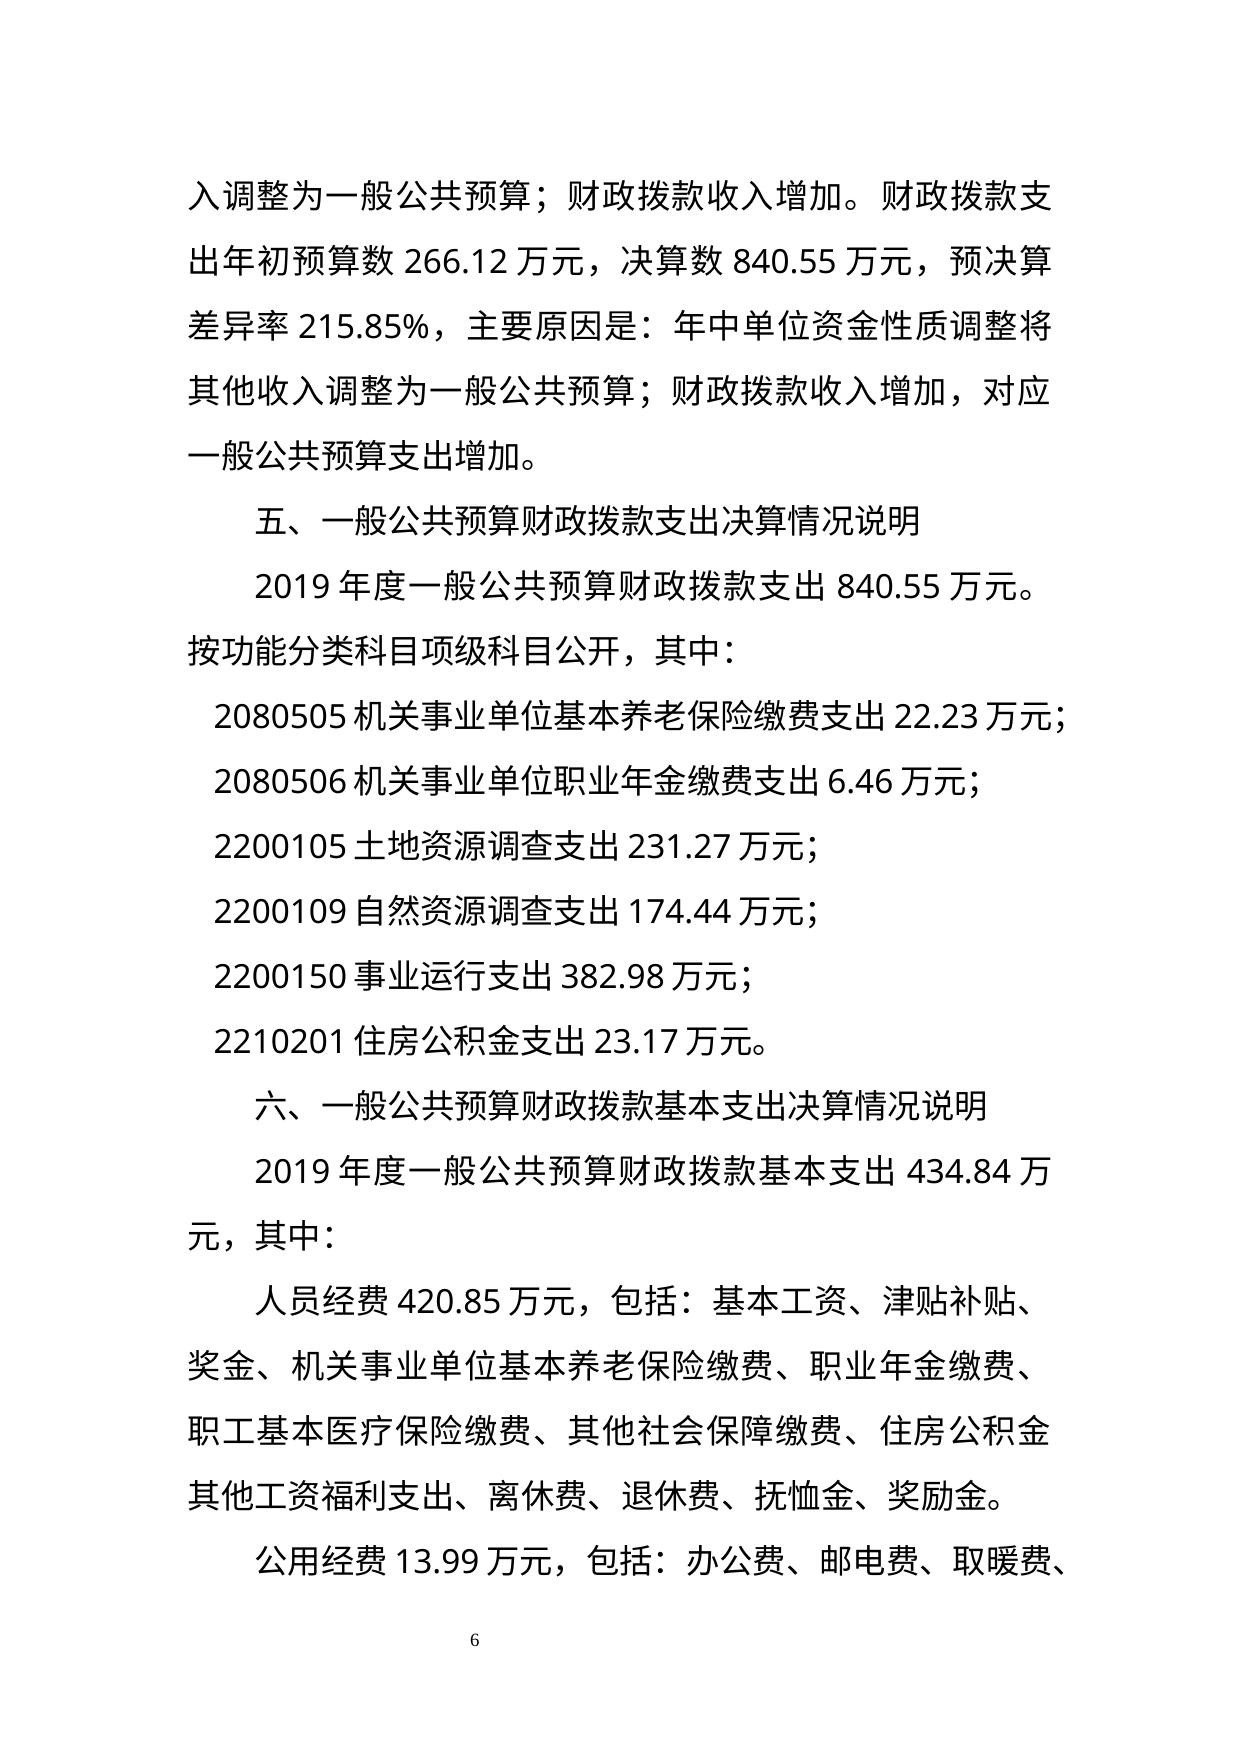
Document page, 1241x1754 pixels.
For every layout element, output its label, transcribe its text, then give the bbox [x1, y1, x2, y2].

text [187, 1527, 1053, 1592]
text 2019年度一般公共预算财政拨款基本支出434.84万元，其中： [187, 1137, 1053, 1267]
text 人员经费420.85万元，包括：基本工资、津贴补贴、奖金、机关事业单位基本养老保险缴费、职业年金缴费、职工基本医疗保险缴费、其他社会保障缴费、住房公积金、其他工资福利支出、离休费、退休费、抚恤金、奖励金。 [187, 1267, 1053, 1527]
text 六、一般公共预算财政拨款基本支出决算情况说明 [187, 1072, 1053, 1137]
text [187, 162, 1053, 487]
text 2019年度一般公共预算财政拨款支出840.55万元。按功能分类科目项级科目公开，其中： [187, 552, 1053, 682]
text 五、一般公共预算财政拨款支出决算情况说明 [187, 487, 1053, 552]
text 2080505机关事业单位基本养老保险缴费支出22.23万元； 2080506机关事业单位职业年金缴费支出6.46万元； 2200105土地资源调查支出231.27万元； 2200109自然资源调查支出174.44万元； 2200150事业运行支出382.98万元； 2210201住房公积金支出23.17万元。 [187, 682, 1053, 1072]
